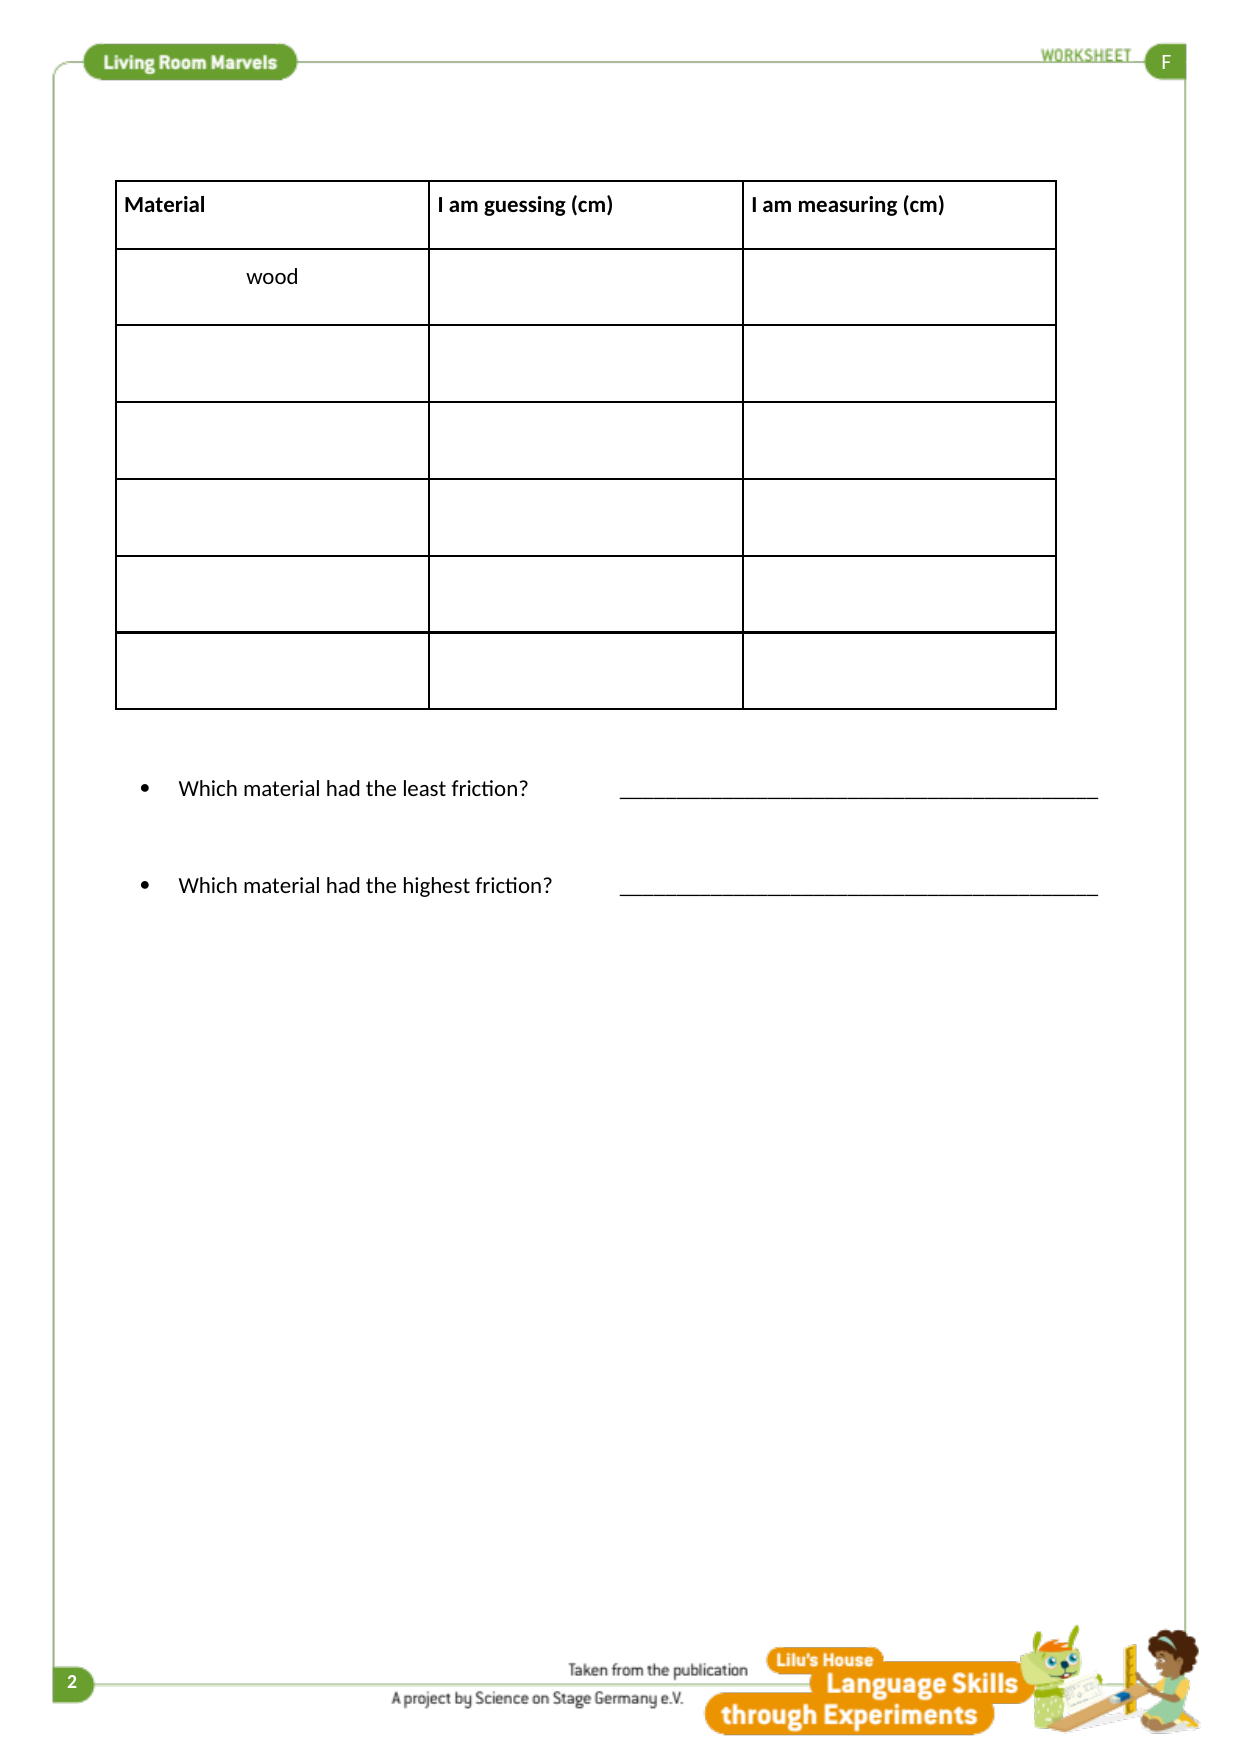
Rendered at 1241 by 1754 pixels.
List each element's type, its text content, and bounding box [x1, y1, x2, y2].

table_cell [430, 480, 742, 554]
table_cell [430, 250, 742, 324]
table_cell [744, 480, 1055, 554]
table_cell [117, 634, 428, 708]
table_cell [430, 634, 742, 708]
table_cell [117, 326, 428, 401]
table_cell [117, 403, 428, 478]
table_header Material [117, 182, 428, 247]
table_cell [430, 326, 742, 401]
table_cell [430, 557, 742, 631]
table_cell [744, 326, 1055, 401]
list Which material had the least friction? __________________________________________ [141, 774, 1107, 803]
table_cell [744, 250, 1055, 324]
table_cell [117, 557, 428, 631]
table_cell [744, 634, 1055, 708]
table_cell wood [117, 250, 428, 324]
list Which material had the highest friction? __________________________________________ [141, 871, 1107, 899]
table_header I am measuring (cm) [744, 182, 1055, 247]
table_header I am guessing (cm) [430, 182, 742, 247]
table_cell [117, 480, 428, 554]
table_cell [744, 557, 1055, 631]
table_cell [430, 403, 742, 478]
table_cell [744, 403, 1055, 478]
